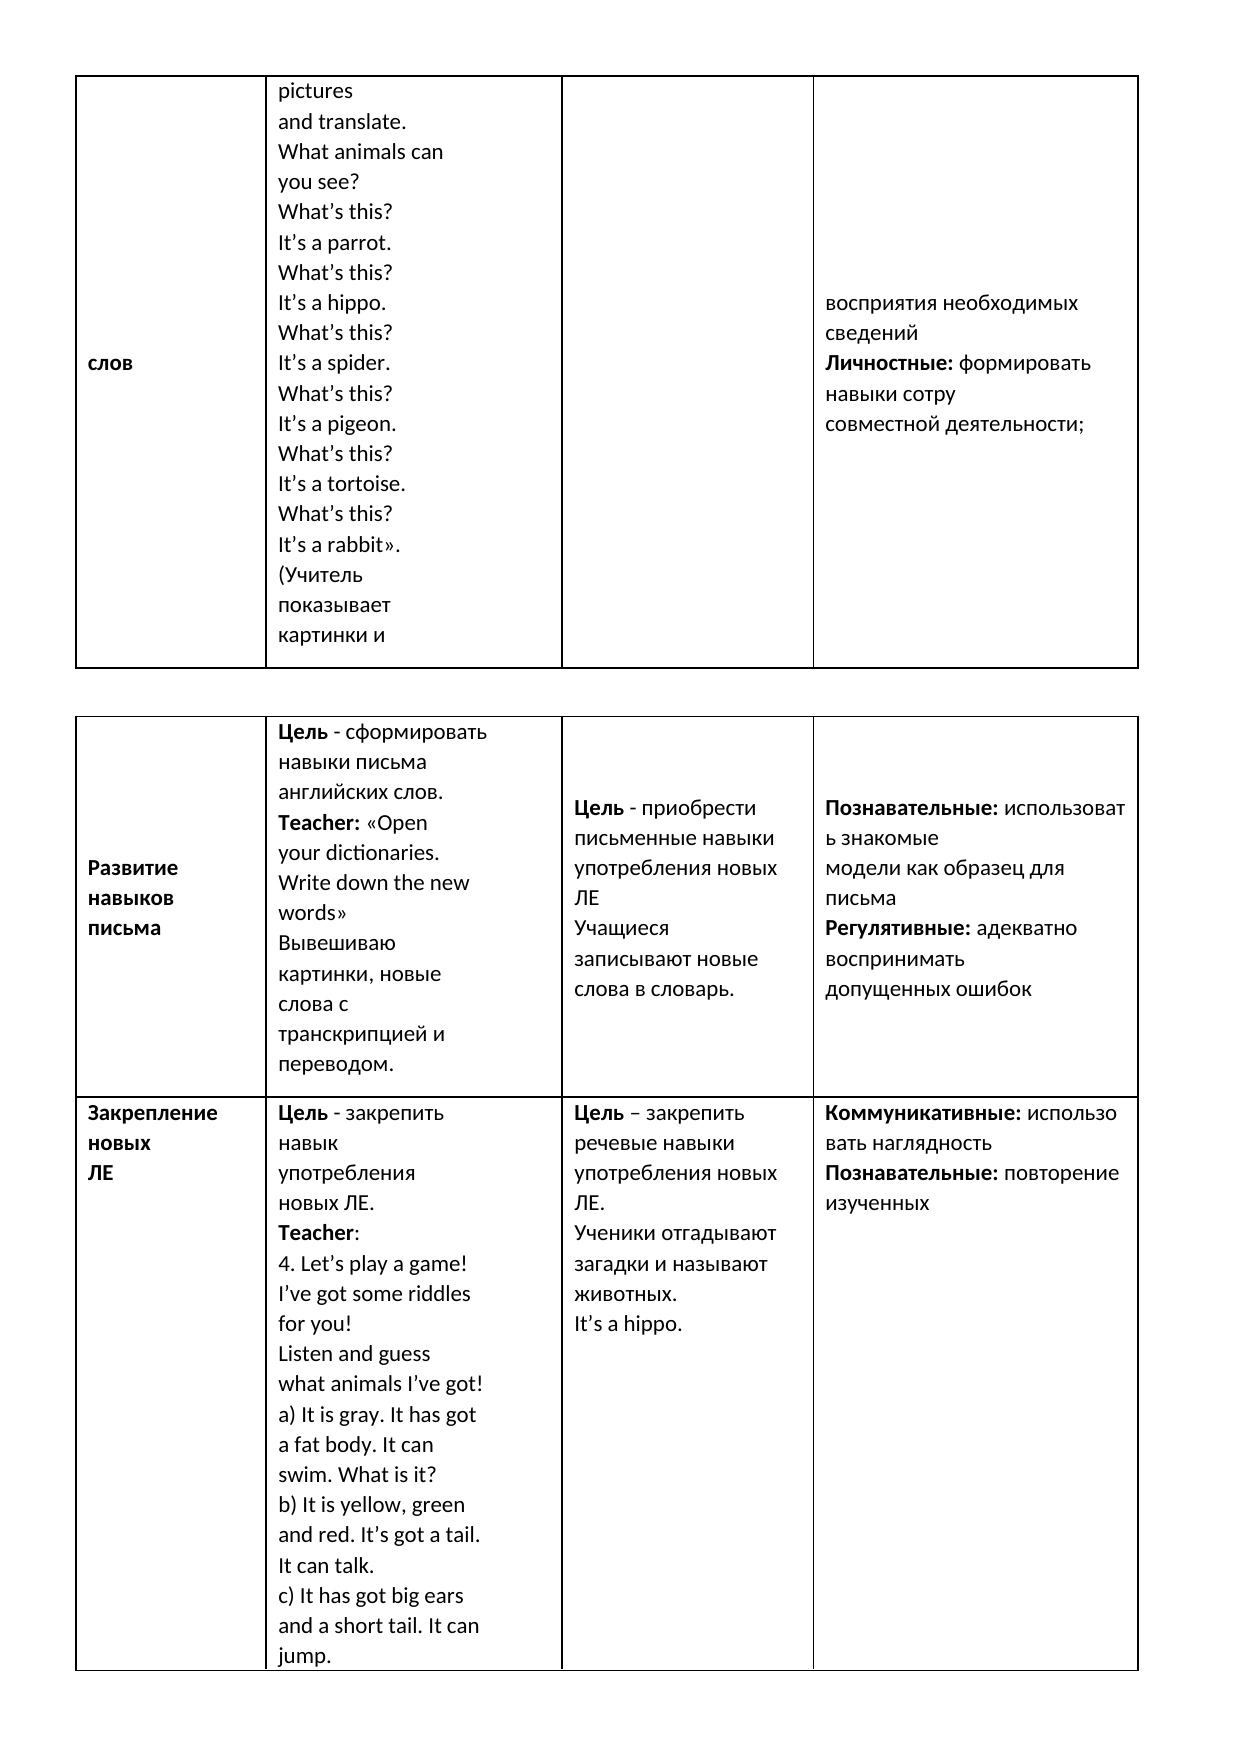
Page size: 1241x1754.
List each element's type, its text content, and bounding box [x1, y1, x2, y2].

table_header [563, 77, 813, 667]
table_header Цель - приобрести письменные навыки употребления новых ЛЕ Учащиеся записывают новые слова в словарь. [563, 717, 813, 1096]
table_header Познавательные: использовать знакомые модели как образец для письма Регулятивные: адекватно воспринимать допущенных ошибок [814, 717, 1137, 1096]
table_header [77, 77, 265, 667]
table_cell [563, 1098, 813, 1669]
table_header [267, 77, 561, 667]
table_header Цель - сформировать навыки письма английских слов. Teacher: «Open your dictionaries. Write down the new words» Вывешиваю картинки, новые слова с транскрипцией и переводом. [267, 717, 561, 1096]
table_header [814, 77, 1137, 667]
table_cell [267, 1098, 561, 1669]
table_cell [77, 1098, 265, 1669]
table_header Развитие навыков письма [77, 717, 265, 1096]
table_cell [814, 1098, 1137, 1669]
